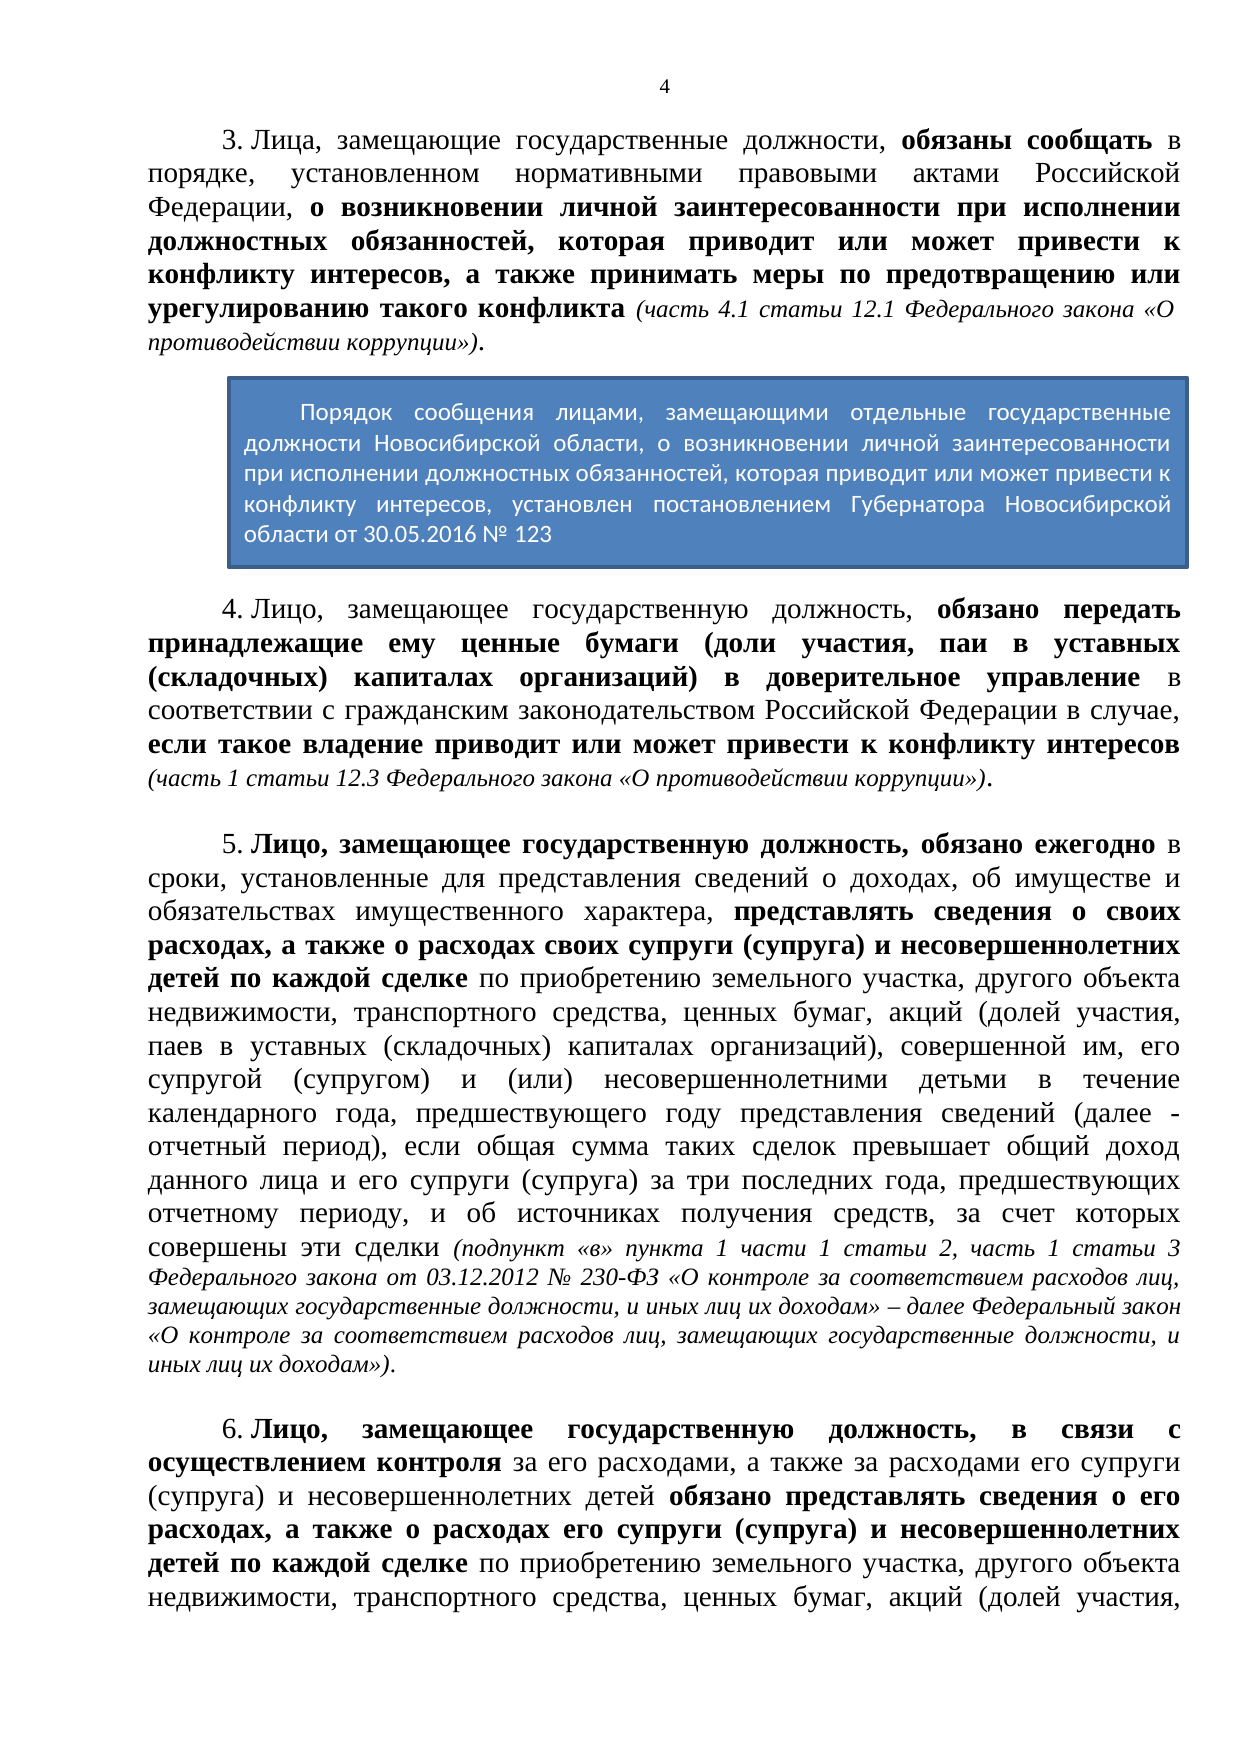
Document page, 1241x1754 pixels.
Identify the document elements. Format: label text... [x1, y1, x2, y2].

text 3. Лица, замещающие государственные должности, обязаны сообщать в порядке, установленном нормативными правовыми актами Российской Федерации, о возникновении личной заинтересованности при исполнении должностных обязанностей, которая приводит или может привести к конфликту интересов, а также принимать меры по предотвращению или урегулированию такого конфликта (часть 4.1 статьи 12.1 Федерального закона «О противодействии коррупции»). [148, 122, 1181, 357]
text 4. Лицо, замещающее государственную должность, обязано передать принадлежащие ему ценные бумаги (доли участия, паи в уставных (складочных) капиталах организаций) в доверительное управление в соответствии с гражданским законодательством Российской Федерации в случае, если такое владение приводит или может привести к конфликту интересов (часть 1 статьи 12.3 Федерального закона «О противодействии коррупции»). [148, 592, 1181, 793]
text 5. Лицо, замещающее государственную должность, обязано ежегодно в сроки, установленные для представления сведений о доходах, об имуществе и обязательствах имущественного характера, представлять сведения о своих расходах, а также о расходах своих супруги (супруга) и несовершеннолетних детей по каждой сделке по приобретению земельного участка, другого объекта недвижимости, транспортного средства, ценных бумаг, акций (долей участия, паев в уставных (складочных) капиталах организаций), совершенной им, его супругой (супругом) и (или) несовершеннолетними детьми в течение календарного года, предшествующего году представления сведений (далее - отчетный период), если общая сумма таких сделок превышает общий доход данного лица и его супруги (супруга) за три последних года, предшествующих отчетному периоду, и об источниках получения средств, за счет которых совершены эти сделки (подпункт «в» пункта 1 части 1 статьи 2, часть 1 статьи 3 Федерального закона от 03.12.2012 № 230-ФЗ «О контроле за соответствием расходов лиц, замещающих государственные должности, и иных лиц их доходам» ‒ далее Федеральный закон «О контроле за соответствием расходов лиц, замещающих государственные должности, и иных лиц их доходам»). [148, 826, 1181, 1377]
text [148, 1411, 1181, 1612]
